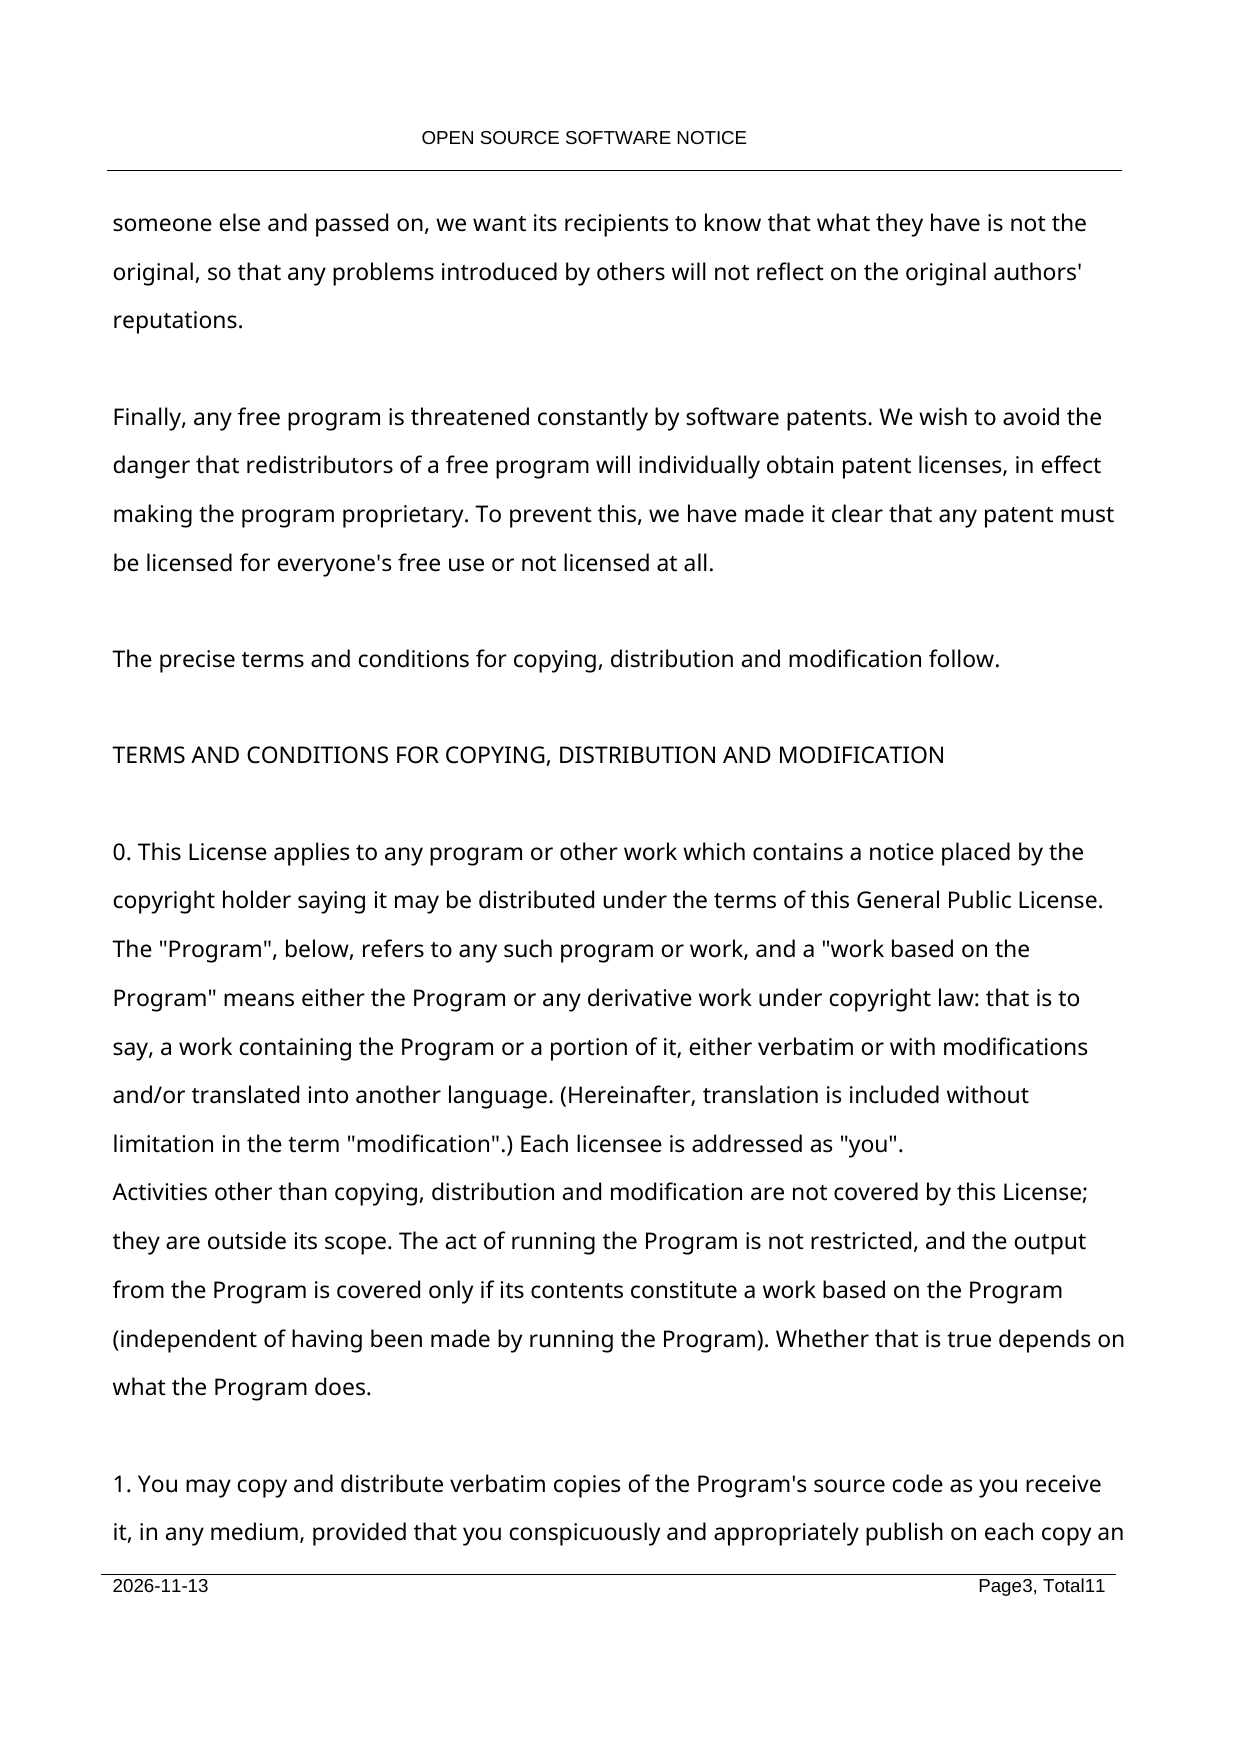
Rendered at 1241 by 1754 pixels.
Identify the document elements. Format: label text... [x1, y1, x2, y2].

text TERMS AND CONDITIONS FOR COPYING, DISTRIBUTION AND MODIFICATION [112, 739, 1128, 771]
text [112, 206, 1128, 336]
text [112, 1467, 1128, 1548]
text 0. This License applies to any program or other work which contains a notice placed by the copyright holder saying it may be distributed under the terms of this General Public License. The "Program", below, refers to any such program or work, and a "work based on the Program" means either the Program or any derivative work under copyright law: that is to say, a work containing the Program or a portion of it, either verbatim or with modifications and/or translated into another language. (Hereinafter, translation is included without limitation in the term "modification".) Each licensee is addressed as "you". [112, 835, 1128, 1160]
text Finally, any free program is threatened constantly by software patents. We wish to avoid the danger that redistributors of a free program will individually obtain patent licenses, in effect making the program proprietary. To prevent this, we have made it clear that any patent must be licensed for everyone's free use or not licensed at all. [112, 400, 1128, 579]
text Activities other than copying, distribution and modification are not covered by this License; they are outside its scope. The act of running the Program is not restricted, and the output from the Program is covered only if its contents constitute a work based on the Program (independent of having been made by running the Program). Whether that is true depends on what the Program does. [112, 1176, 1128, 1403]
text The precise terms and conditions for copying, distribution and modification follow. [112, 643, 1128, 675]
